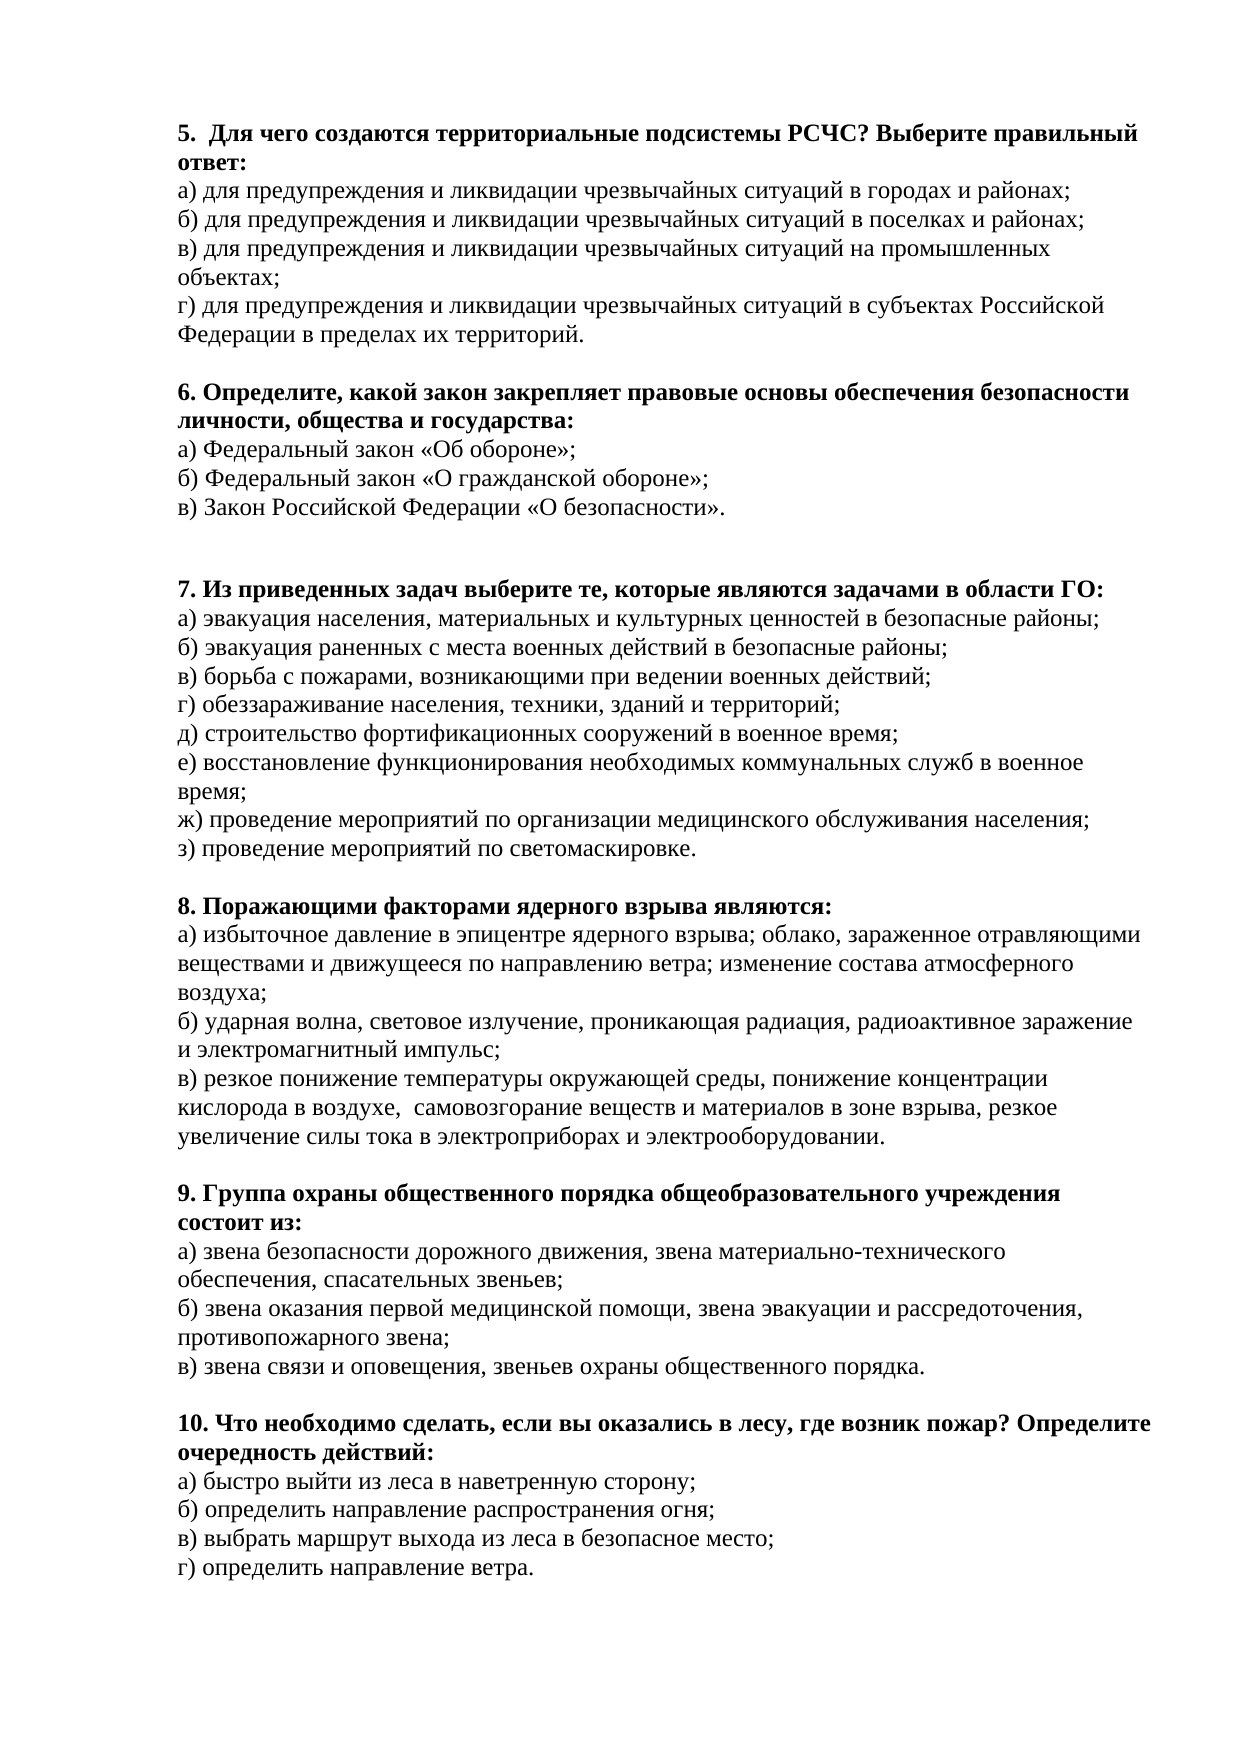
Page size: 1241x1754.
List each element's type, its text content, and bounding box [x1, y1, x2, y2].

text а) эвакуация населения, материальных и культурных ценностей в безопасные районы; [177, 603, 1152, 632]
text в) резкое понижение температуры окружающей среды, понижение концентрации кислорода в воздухе, самовозгорание веществ и материалов в зоне взрыва, резкое увеличение силы тока в электроприборах и электрооборудовании. [177, 1063, 1152, 1149]
text а) быстро выйти из леса в наветренную сторону; [177, 1466, 1152, 1494]
text д) строительство фортификационных сооружений в военное время; [177, 718, 1152, 747]
text 5. Для чего создаются территориальные подсистемы РСЧС? Выберите правильный ответ: [177, 118, 1152, 176]
text в) выбрать маршрут выхода из леса в безопасное место; [177, 1523, 1152, 1552]
text г) обеззараживание населения, техники, зданий и территорий; [177, 689, 1152, 718]
text 7. Из приведенных задач выберите те, которые являются задачами в области ГО: [177, 574, 1152, 603]
text б) для предупреждения и ликвидации чрезвычайных ситуаций в поселках и районах; [177, 204, 1152, 233]
text б) звена оказания первой медицинской помощи, звена эвакуации и рассредоточения, противопожарного звена; [177, 1293, 1152, 1351]
text б) Федеральный закон «О гражданской обороне»; [177, 463, 1152, 492]
text б) определить направление распространения огня; [177, 1494, 1152, 1523]
text 8. Поражающими факторами ядерного взрыва являются: [177, 891, 1152, 919]
text б) ударная волна, световое излучение, проникающая радиация, радиоактивное заражение и электромагнитный импульс; [177, 1006, 1152, 1063]
text е) восстановление функционирования необходимых коммунальных служб в военное время; [177, 747, 1152, 804]
text а) избыточное давление в эпицентре ядерного взрыва; облако, зараженное отравляющими веществами и движущееся по направлению ветра; изменение состава атмосферного воздуха; [177, 919, 1152, 1006]
text 9. Группа охраны общественного порядка общеобразовательного учреждения состоит из: [177, 1178, 1152, 1236]
text г) для предупреждения и ликвидации чрезвычайных ситуаций в субъектах Российской Федерации в пределах их территорий. [177, 291, 1152, 348]
text в) Закон Российской Федерации «О безопасности». [177, 492, 1152, 521]
text а) для предупреждения и ликвидации чрезвычайных ситуаций в городах и районах; [177, 176, 1152, 204]
text г) определить направление ветра. [177, 1552, 1152, 1581]
text б) эвакуация раненных с места военных действий в безопасные районы; [177, 632, 1152, 661]
text 6. Определите, какой закон закрепляет правовые основы обеспечения безопасности личности, общества и государства: [177, 377, 1152, 434]
text а) звена безопасности дорожного движения, звена материально-технического обеспечения, спасательных звеньев; [177, 1236, 1152, 1293]
text а) Федеральный закон «Об обороне»; [177, 434, 1152, 463]
text 10. Что необходимо сделать, если вы оказались в лесу, где возник пожар? Определите очередность действий: [177, 1408, 1152, 1466]
text ж) проведение мероприятий по организации медицинского обслуживания населения; [177, 804, 1152, 833]
text в) для предупреждения и ликвидации чрезвычайных ситуаций на промышленных объектах; [177, 233, 1152, 291]
text в) борьба с пожарами, возникающими при ведении военных действий; [177, 661, 1152, 689]
text з) проведение мероприятий по светомаскировке. [177, 833, 1152, 862]
text в) звена связи и оповещения, звеньев охраны общественного порядка. [177, 1351, 1152, 1379]
